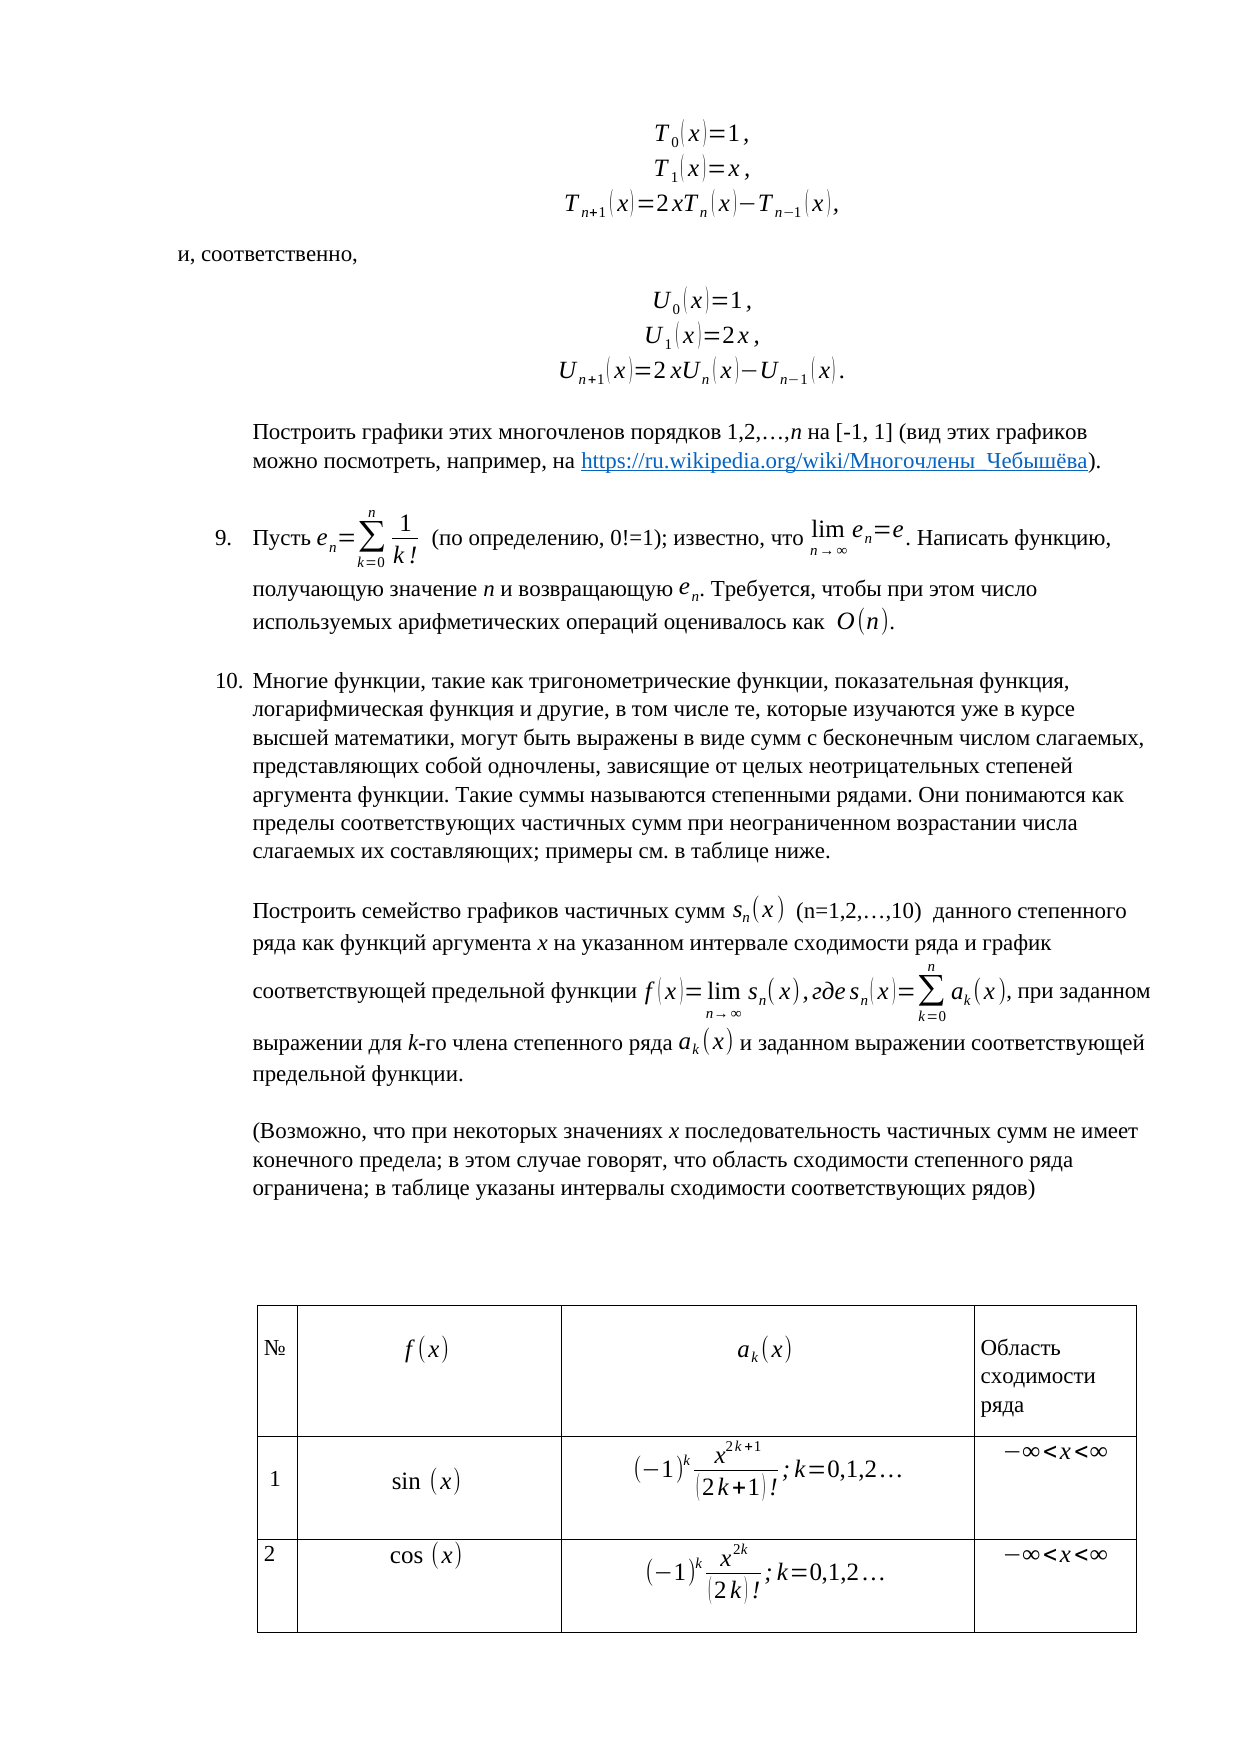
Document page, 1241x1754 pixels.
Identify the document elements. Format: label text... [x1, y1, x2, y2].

list Построить семейство графиков частичных сумм (n=1,2,…,10) данного степенного ряда как функций аргумента x на указанном интервале сходимости ряда и график соответствующей предельной функции , при заданном выражении для k-го члена степенного ряда и заданном выражении соответствующей предельной функции. [252, 894, 1152, 1087]
table_header [562, 1306, 974, 1436]
table_cell [975, 1437, 1136, 1539]
table_cell [975, 1540, 1136, 1632]
table_cell 1 [258, 1437, 297, 1539]
list Многие функции, такие как тригонометрические функции, показательная функция, логарифмическая функция и другие, в том числе те, которые изучаются уже в курсе высшей математики, могут быть выражены в виде сумм с бесконечным числом слагаемых, представляющих собой одночлены, зависящие от целых неотрицательных степеней аргумента функции. Такие суммы называются степенными рядами. Они понимаются как пределы соответствующих частичных сумм при неограниченном возрастании числа слагаемых их составляющих; примеры см. в таблице ниже. [215, 667, 1152, 864]
text и, соответственно, [177, 240, 1152, 266]
table_cell [562, 1437, 974, 1539]
table_cell [562, 1540, 974, 1632]
list Пусть (по определению, 0!=1); известно, что . Написать функцию, получающую значение n и возвращающую . Требуется, чтобы при этом число используемых арифметических операций оценивалось как . [215, 504, 1152, 636]
table_header [298, 1306, 561, 1436]
table_cell [298, 1540, 561, 1632]
table_cell [298, 1437, 561, 1539]
list (Возможно, что при некоторых значениях x последовательность частичных сумм не имеет конечного предела; в этом случае говорят, что область сходимости степенного ряда ограничена; в таблице указаны интервалы сходимости соответствующих рядов) [252, 1117, 1152, 1201]
list Построить графики этих многочленов порядков 1,2,…,n на [-1, 1] (вид этих графиков можно посмотреть, например, на https://ru.wikipedia.org/wiki/Многочлены_Чебышёва). [252, 418, 1152, 473]
table_header № [258, 1306, 297, 1436]
table_header Область сходимости ряда [975, 1306, 1136, 1436]
table_cell 2 [258, 1540, 297, 1632]
